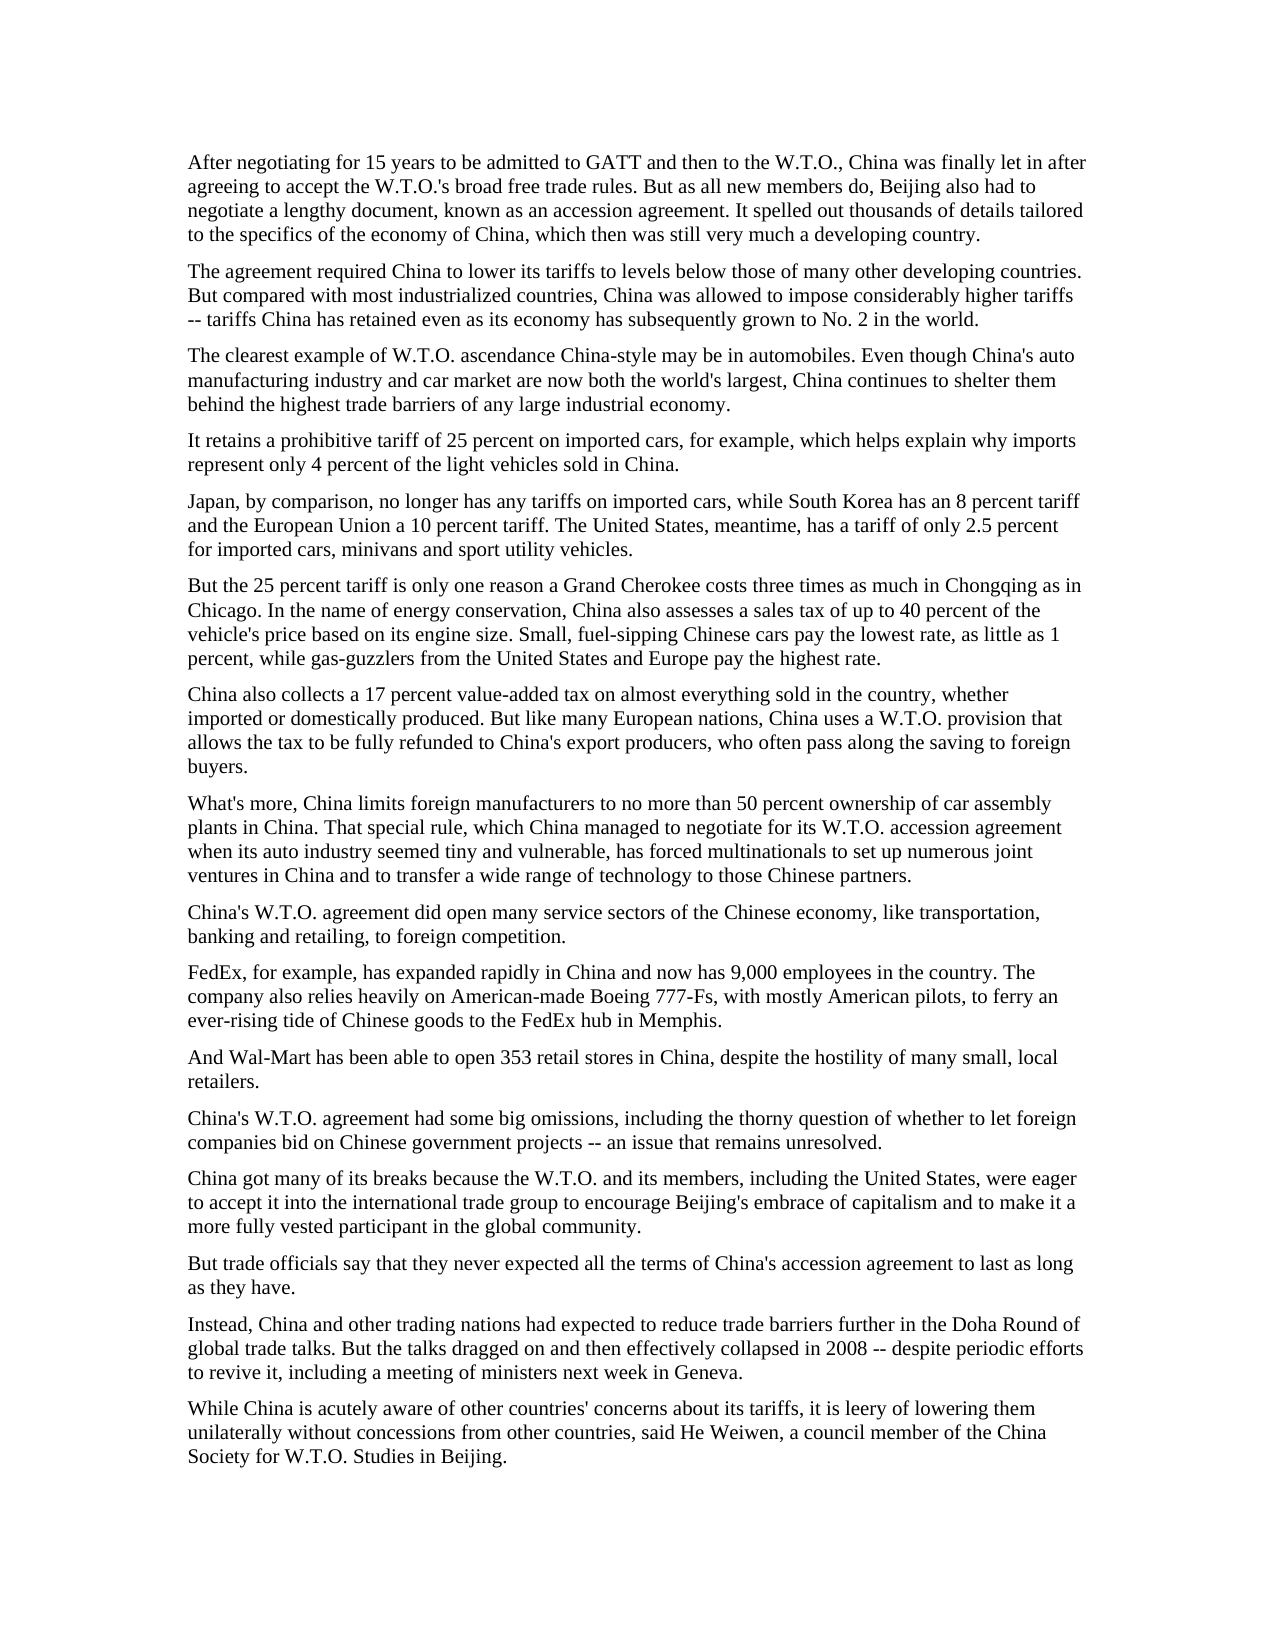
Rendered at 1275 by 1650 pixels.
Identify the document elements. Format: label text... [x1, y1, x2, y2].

text Instead, China and other trading nations had expected to reduce trade barriers further in the Doha Round of global trade talks. But the talks dragged on and then effectively collapsed in 2008 -- despite periodic efforts to revive it, including a meeting of ministers next week in Geneva. [187, 1312, 1087, 1384]
text China also collects a 17 percent value-added tax on almost everything sold in the country, whether imported or domestically produced. But like many European nations, China uses a W.T.O. provision that allows the tax to be fully refunded to China's export producers, who often pass along the saving to foreign buyers. [187, 682, 1087, 778]
text China got many of its breaks because the W.T.O. and its members, including the United States, were eager to accept it into the international trade group to encourage Beijing's embrace of capitalism and to make it a more fully vested participant in the global community. [187, 1166, 1087, 1238]
text Japan, by comparison, no longer has any tariffs on imported cars, while South Korea has an 8 percent tariff and the European Union a 10 percent tariff. The United States, meantime, has a tariff of only 2.5 percent for imported cars, minivans and sport utility vehicles. [187, 489, 1087, 561]
text After negotiating for 15 years to be admitted to GATT and then to the W.T.O., China was finally let in after agreeing to accept the W.T.O.'s broad free trade rules. But as all new members do, Beijing also had to negotiate a lengthy document, known as an accession agreement. It spelled out thousands of details tailored to the specifics of the economy of China, which then was still very much a developing country. [187, 150, 1087, 246]
text And Wal-Mart has been able to open 353 retail stores in China, despite the hostility of many small, local retailers. [187, 1045, 1087, 1093]
text FedEx, for example, has expanded rapidly in China and now has 9,000 employees in the country. The company also relies heavily on American-made Boeing 777-Fs, with mostly American pilots, to ferry an ever-rising tide of Chinese goods to the FedEx hub in Memphis. [187, 960, 1087, 1032]
text China's W.T.O. agreement did open many service sectors of the Chinese economy, like transportation, banking and retailing, to foreign competition. [187, 900, 1087, 948]
text But trade officials say that they never expected all the terms of China's accession agreement to last as long as they have. [187, 1251, 1087, 1299]
text But the 25 percent tariff is only one reason a Grand Cherokee costs three times as much in Chongqing as in Chicago. In the name of energy conservation, China also assesses a sales tax of up to 40 percent of the vehicle's price based on its engine size. Small, fuel-sipping Chinese cars pay the lowest rate, as little as 1 percent, while gas-guzzlers from the United States and Europe pay the highest rate. [187, 573, 1087, 670]
text The clearest example of W.T.O. ascendance China-style may be in automobiles. Even though China's auto manufacturing industry and car market are now both the world's largest, China continues to shelter them behind the highest trade barriers of any large industrial economy. [187, 343, 1087, 416]
text It retains a prohibitive tariff of 25 percent on imported cars, for example, which helps explain why imports represent only 4 percent of the light vehicles sold in China. [187, 428, 1087, 476]
text The agreement required China to lower its tariffs to levels below those of many other developing countries. But compared with most industrialized countries, China was allowed to impose considerably higher tariffs -- tariffs China has retained even as its economy has subsequently grown to No. 2 in the world. [187, 259, 1087, 331]
text China's W.T.O. agreement had some big omissions, including the thorny question of whether to let foreign companies bid on Chinese government projects -- an issue that remains unresolved. [187, 1106, 1087, 1154]
text What's more, China limits foreign manufacturers to no more than 50 percent ownership of car assembly plants in China. That special rule, which China managed to negotiate for its W.T.O. accession agreement when its auto industry seemed tiny and vulnerable, has forced multinationals to set up numerous joint ventures in China and to transfer a wide range of technology to those Chinese partners. [187, 791, 1087, 887]
text While China is acutely aware of other countries' concerns about its tariffs, it is leery of lowering them unilaterally without concessions from other countries, said He Weiwen, a council member of the China Society for W.T.O. Studies in Beijing. [187, 1396, 1087, 1468]
